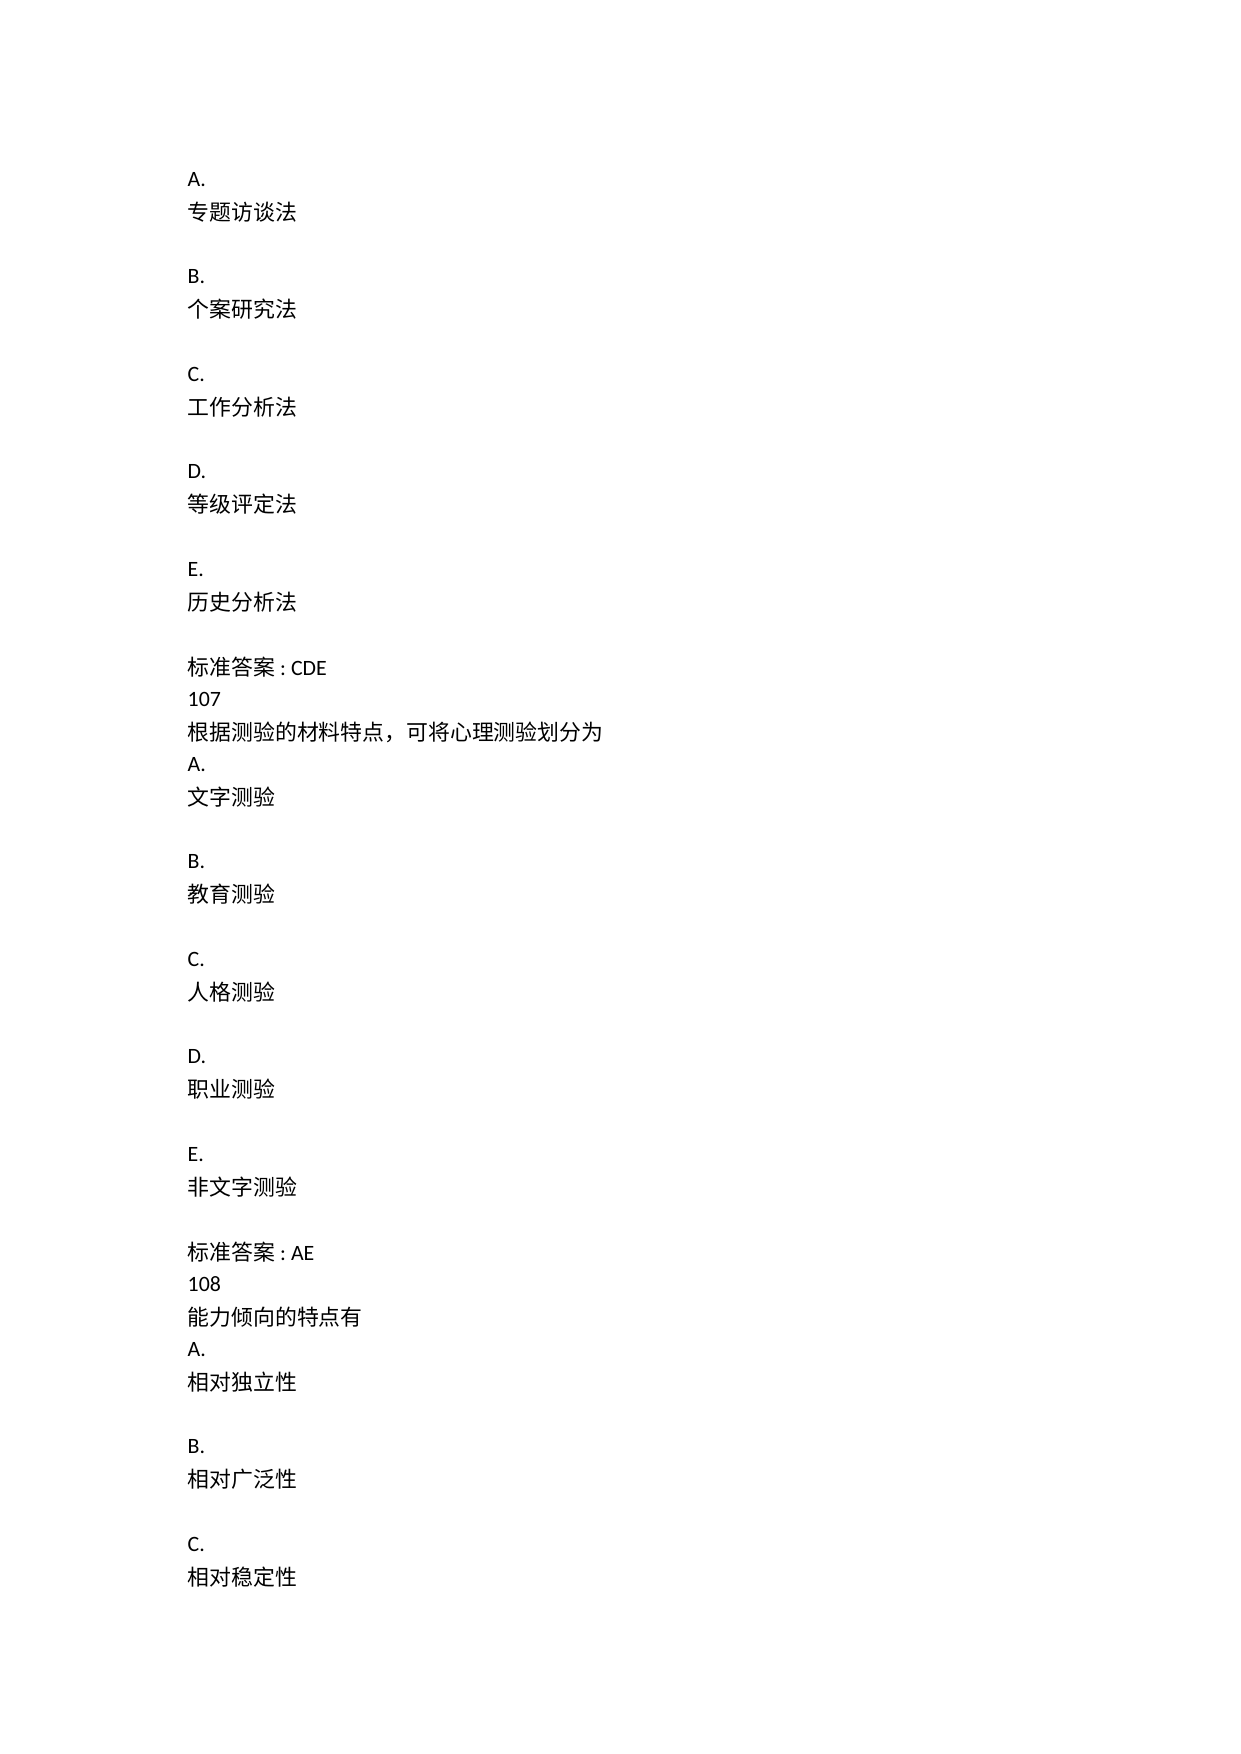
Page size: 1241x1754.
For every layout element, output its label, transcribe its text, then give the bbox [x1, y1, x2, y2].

text D. [187, 1039, 1053, 1072]
text D. [187, 454, 1053, 487]
text 教育测验 [187, 877, 1053, 909]
text A. [187, 162, 1053, 194]
text 人格测验 [187, 974, 1053, 1007]
text E. [187, 552, 1053, 584]
text 历史分析法 [187, 584, 1053, 617]
text B. [187, 1429, 1053, 1462]
text 108 [187, 1267, 1053, 1299]
text A. [187, 747, 1053, 779]
text B. [187, 259, 1053, 292]
text 非文字测验 [187, 1169, 1053, 1202]
text E. [187, 1137, 1053, 1169]
text 相对广泛性 [187, 1462, 1053, 1494]
text 职业测验 [187, 1072, 1053, 1104]
text C. [187, 942, 1053, 974]
text C. [187, 1527, 1053, 1559]
text 等级评定法 [187, 487, 1053, 519]
text 107 [187, 682, 1053, 714]
text 根据测验的材料特点，可将心理测验划分为 [187, 714, 1053, 747]
text 文字测验 [187, 779, 1053, 812]
text 标准答案 : CDE [187, 649, 1053, 682]
text B. [187, 844, 1053, 877]
text C. [187, 357, 1053, 389]
text 标准答案 : AE [187, 1234, 1053, 1267]
text 能力倾向的特点有 [187, 1299, 1053, 1332]
text 相对稳定性 [187, 1559, 1053, 1592]
text A. [187, 1332, 1053, 1364]
text 相对独立性 [187, 1364, 1053, 1397]
text 专题访谈法 [187, 194, 1053, 227]
text 个案研究法 [187, 292, 1053, 324]
text 工作分析法 [187, 389, 1053, 422]
